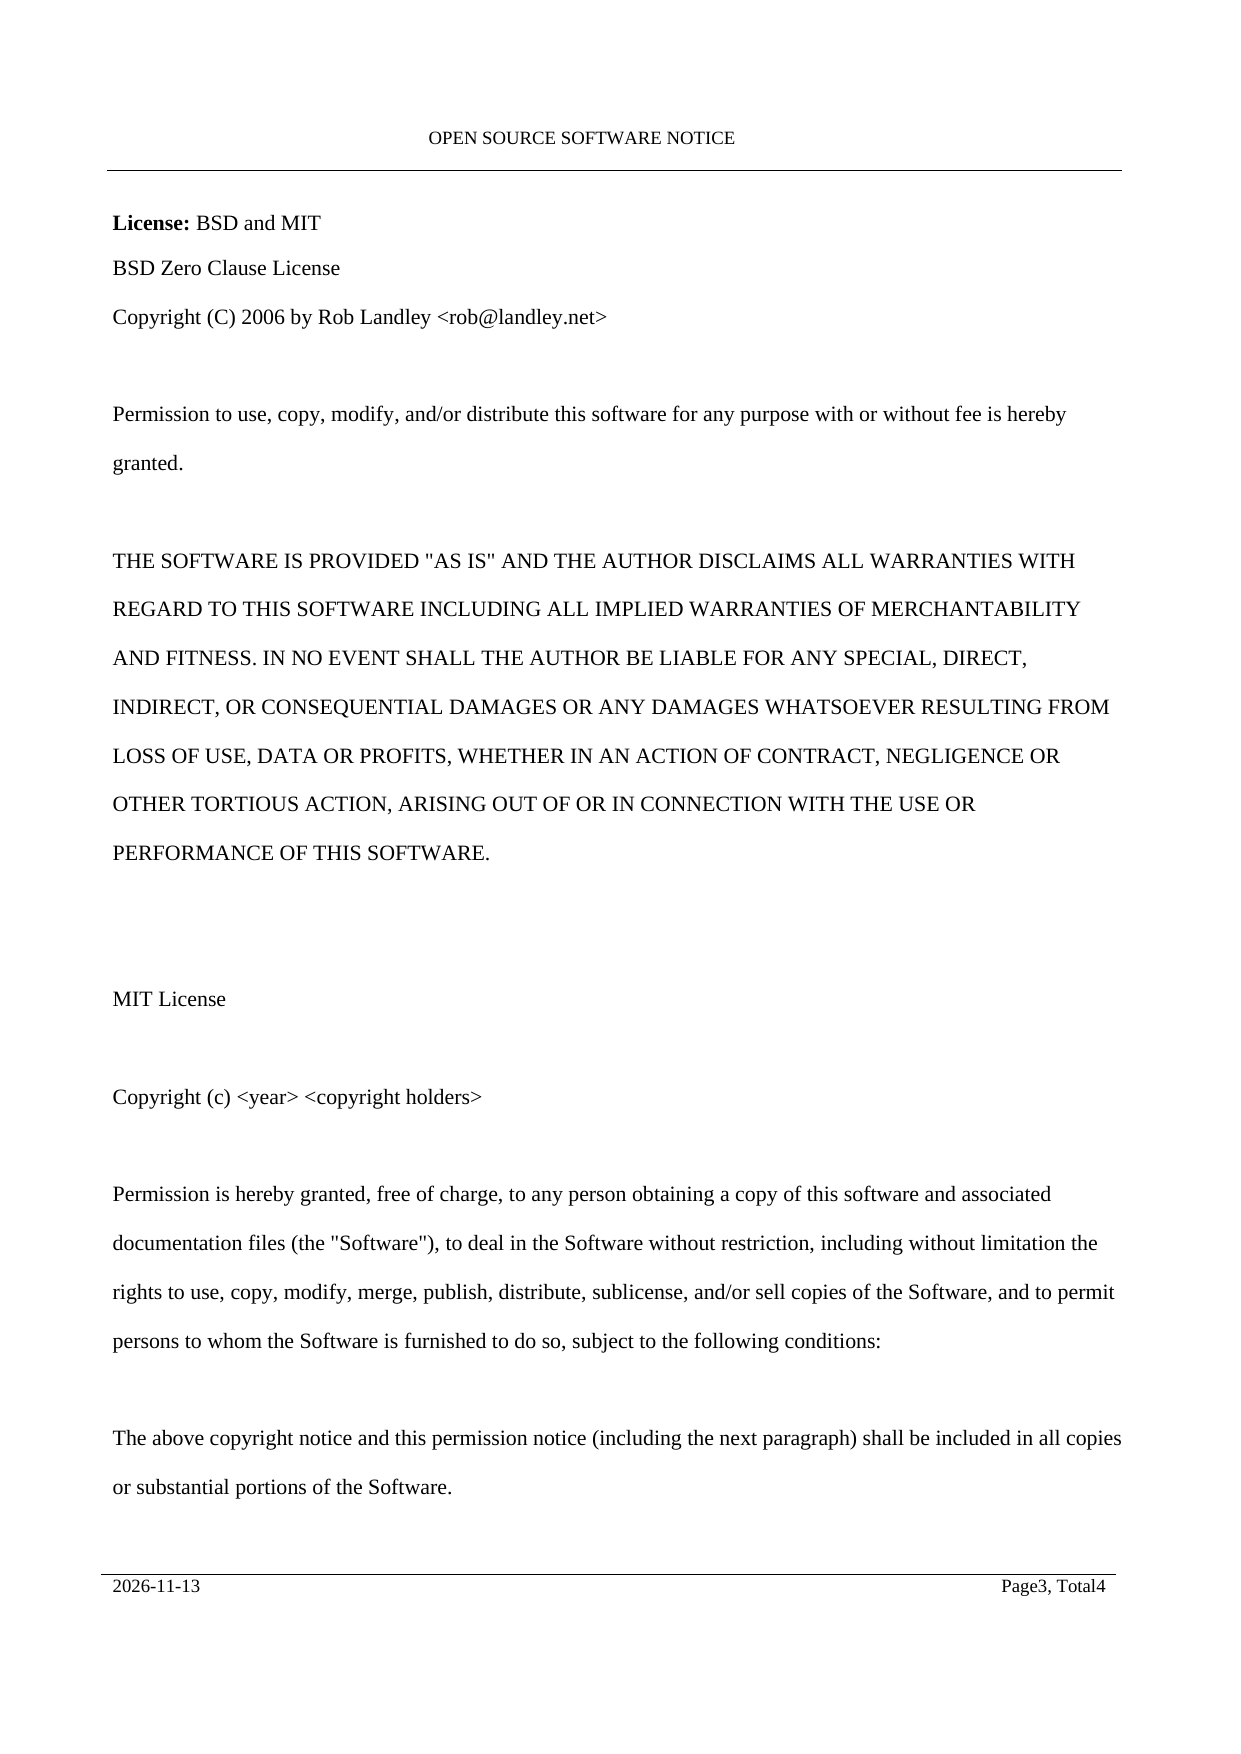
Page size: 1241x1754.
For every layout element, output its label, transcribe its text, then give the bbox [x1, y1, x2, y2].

text License: BSD and MIT [112, 206, 1128, 239]
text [112, 251, 1128, 1503]
